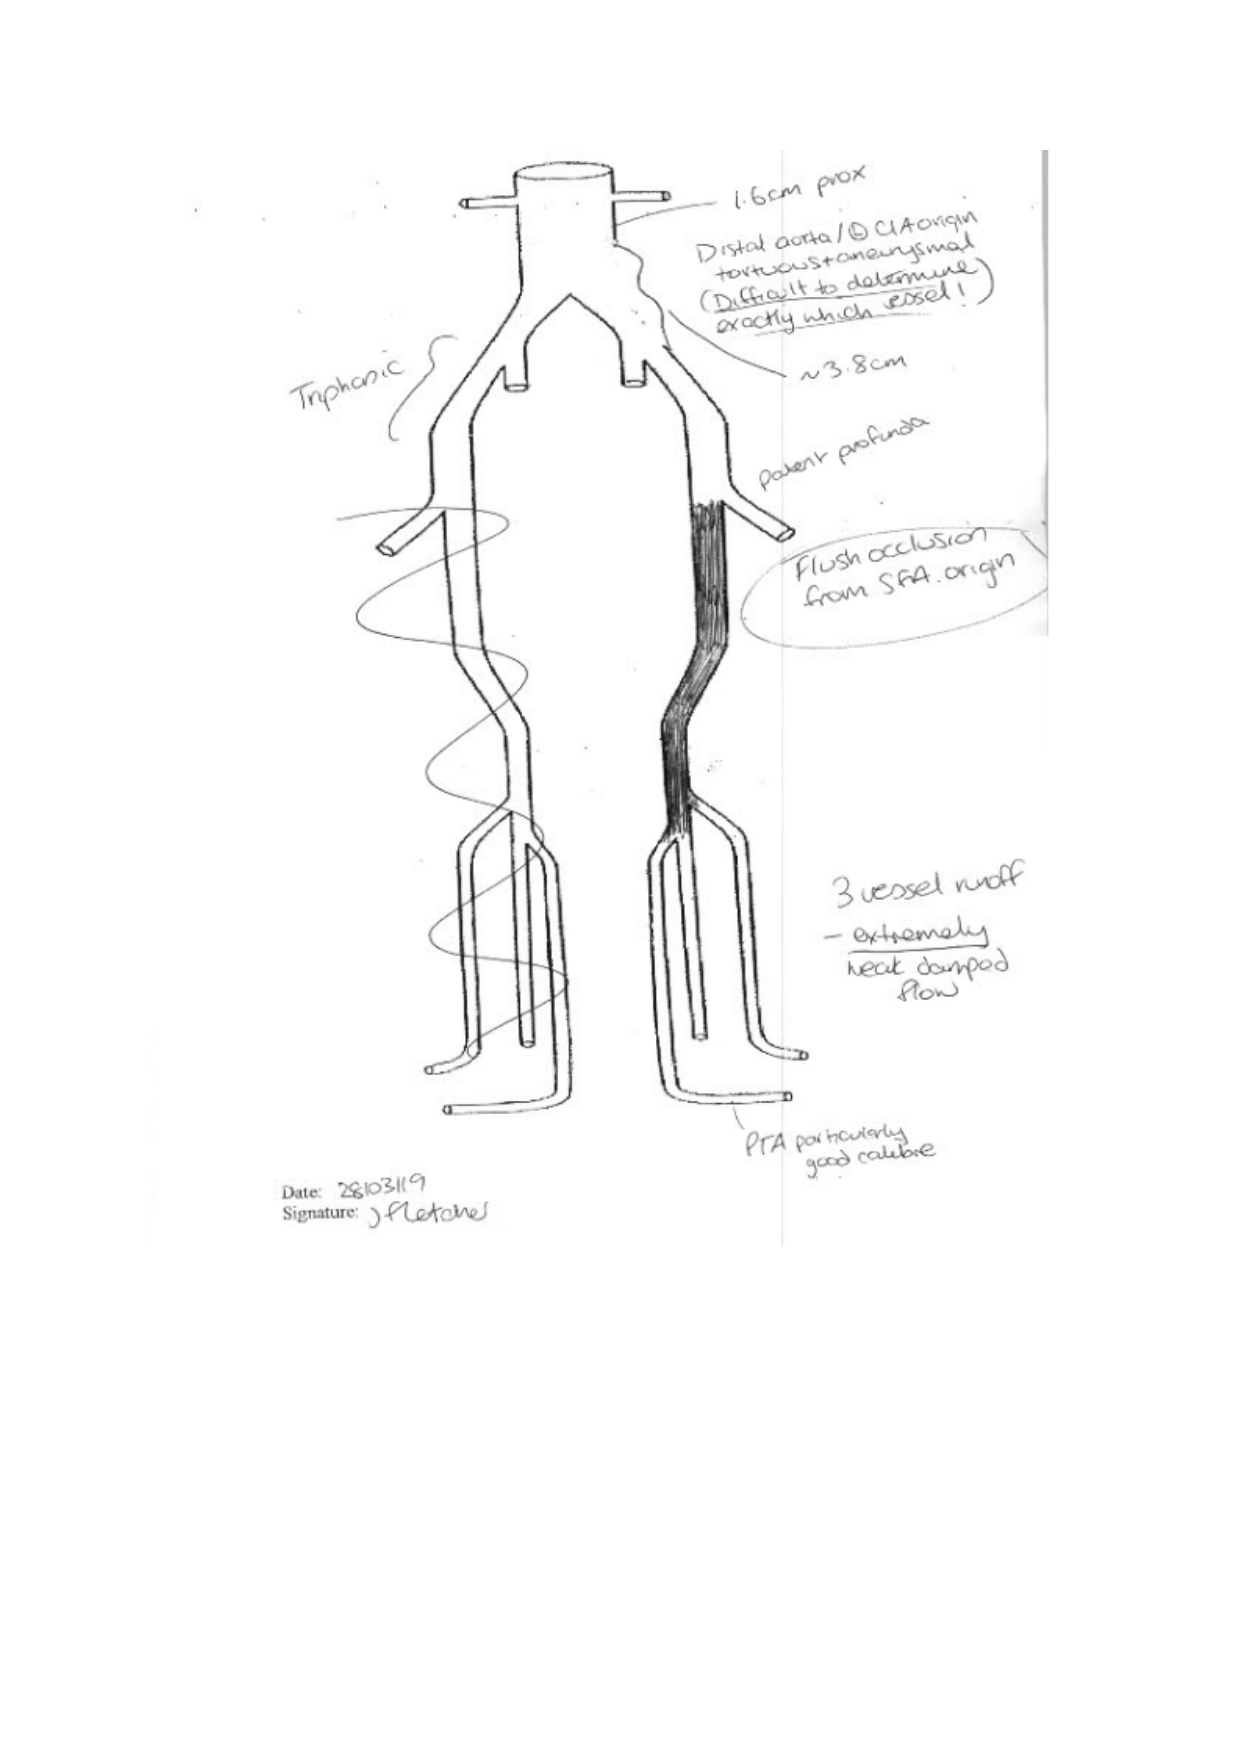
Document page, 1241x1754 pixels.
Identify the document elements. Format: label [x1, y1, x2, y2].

picture [150, 150, 1049, 1247]
